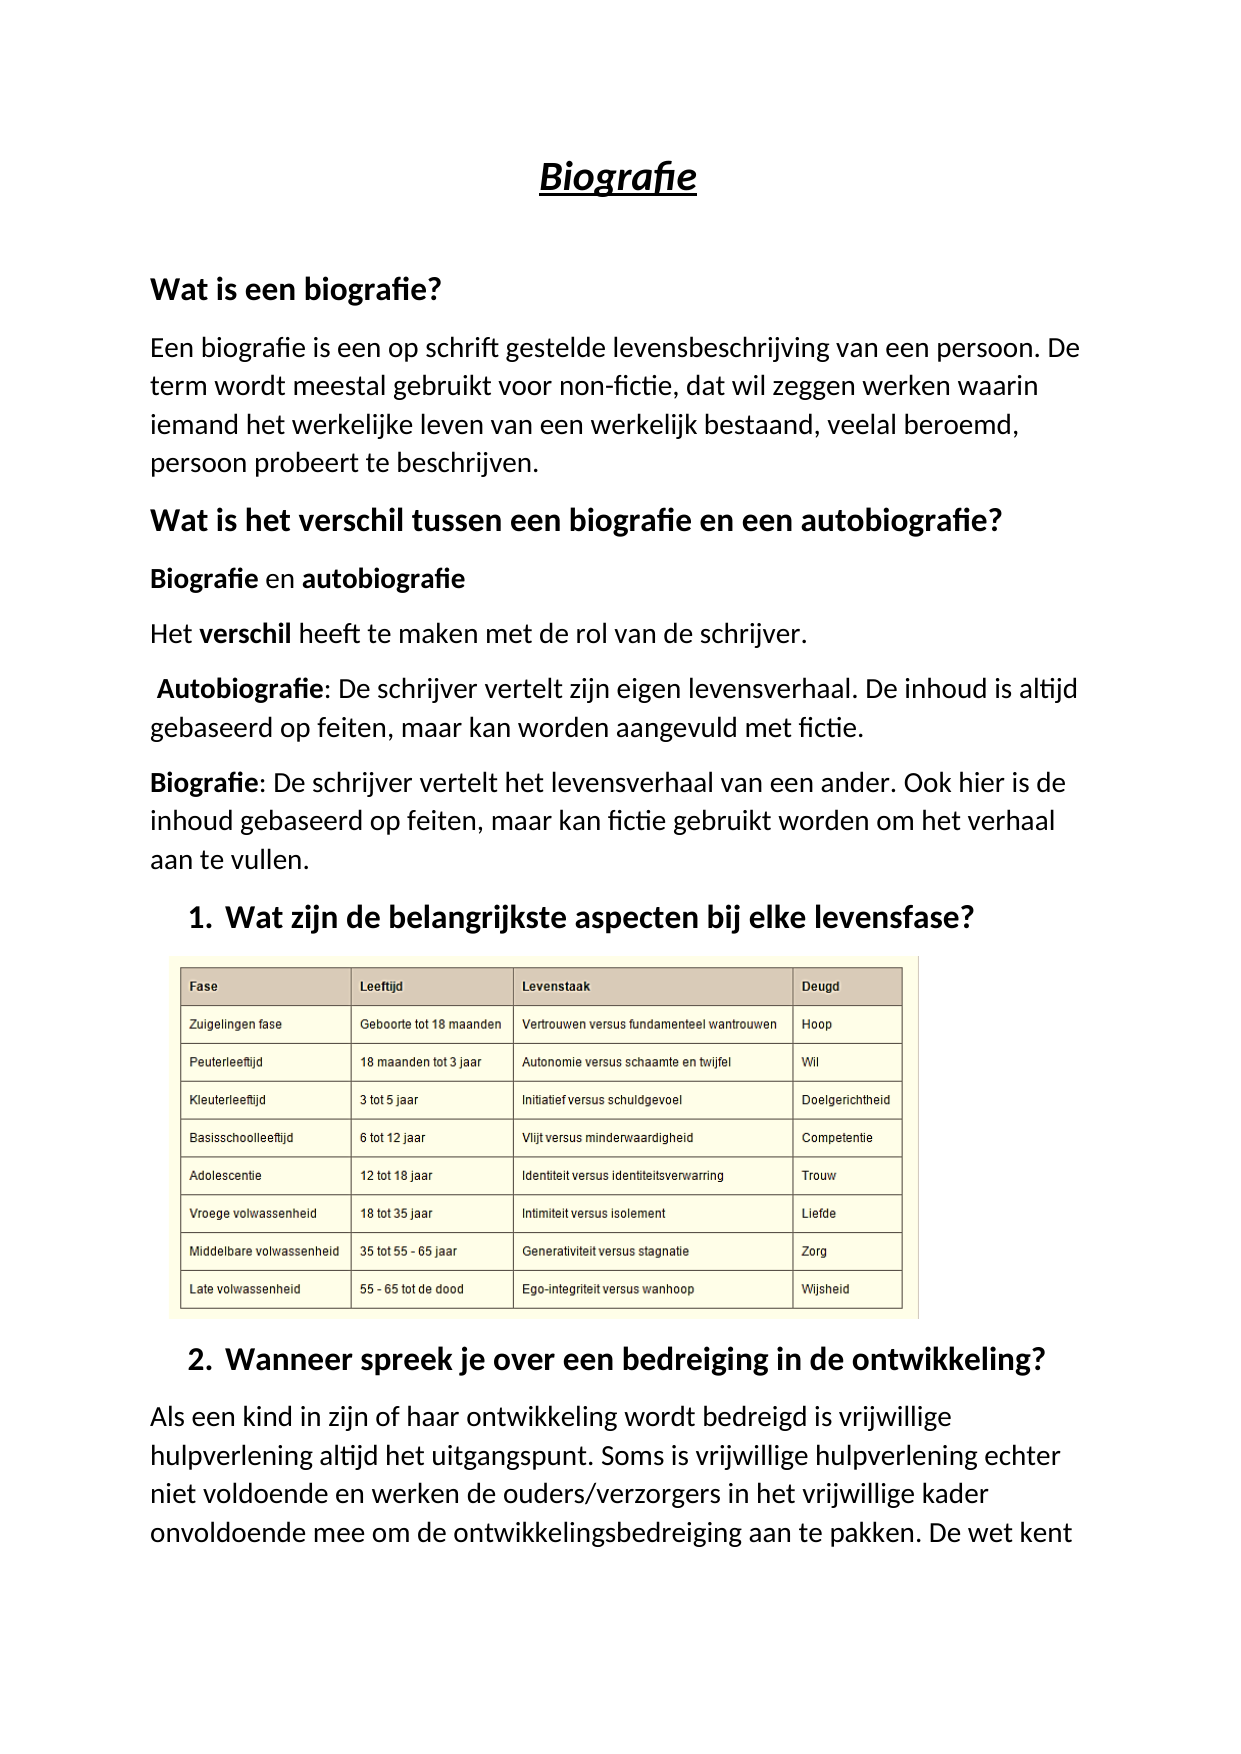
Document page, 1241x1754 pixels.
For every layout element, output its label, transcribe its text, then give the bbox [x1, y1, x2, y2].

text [150, 1398, 1090, 1549]
text Wat is het verschil tussen een biografie en een autobiografie? [150, 499, 1090, 540]
text Biografie en autobiografie [150, 560, 1090, 596]
text Autobiografie: De schrijver vertelt zijn eigen levensverhaal. De inhoud is altijd gebaseerd op feiten, maar kan worden aangevuld met fictie. [150, 670, 1090, 744]
list Wat zijn de belangrijkste aspecten bij elke levensfase? [187, 896, 1090, 937]
list Wanneer spreek je over een bedreiging in de ontwikkeling? [187, 1338, 1090, 1378]
text Biografie [150, 150, 1090, 201]
text Wat is een biografie? [150, 268, 1090, 309]
text Een biografie is een op schrift gestelde levensbeschrijving van een persoon. De term wordt meestal gebruikt voor non-fictie, dat wil zeggen werken waarin iemand het werkelijke leven van een werkelijk bestaand, veelal beroemd, persoon probeert te beschrijven. [150, 329, 1090, 480]
text Biografie: De schrijver vertelt het levensverhaal van een ander. Ook hier is de inhoud gebaseerd op feiten, maar kan fictie gebruikt worden om het verhaal aan te vullen. [150, 764, 1090, 876]
text Het verschil heeft te maken met de rol van de schrijver. [150, 615, 1090, 651]
